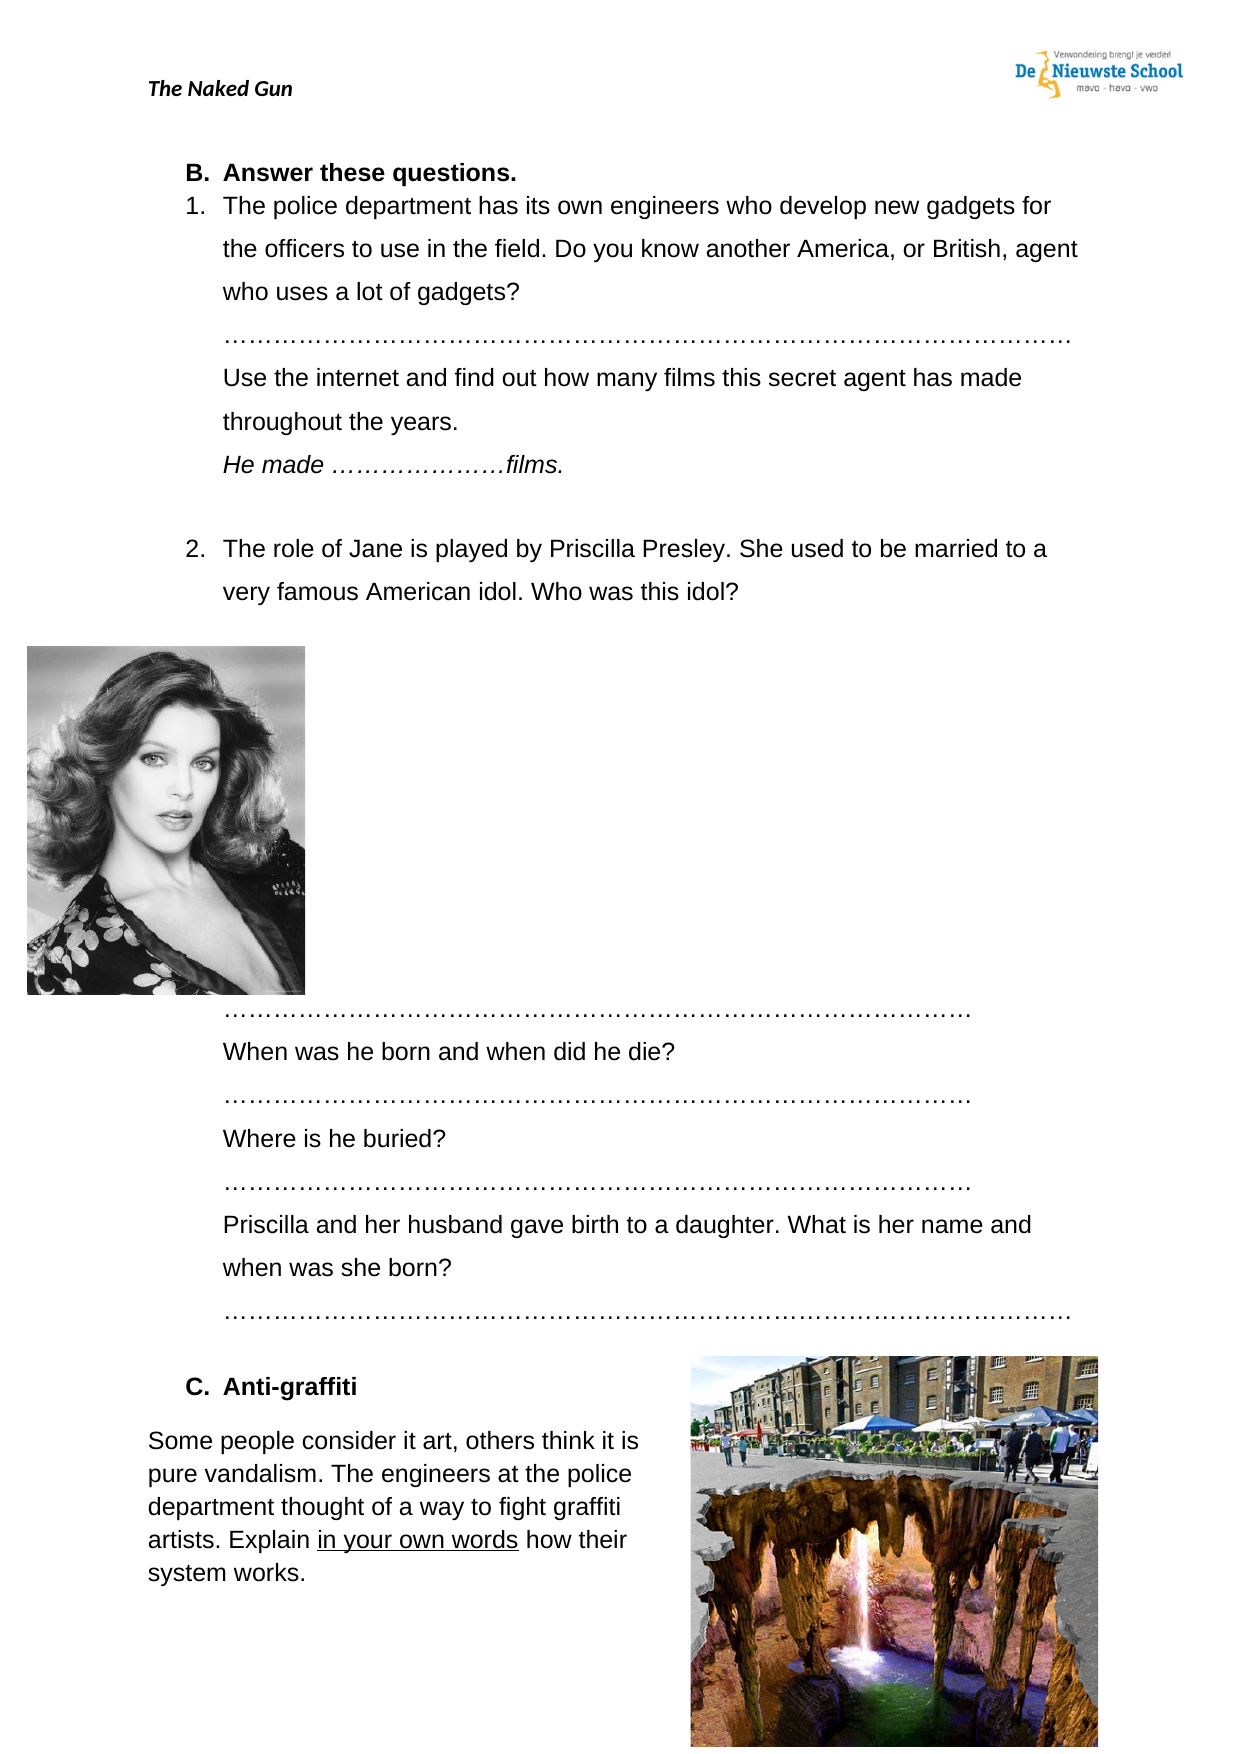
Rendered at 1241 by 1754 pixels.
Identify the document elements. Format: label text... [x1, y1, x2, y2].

list The police department has its own engineers who develop new gadgets for the officers to use in the field. Do you know another America, or British, agent who uses a lot of gadgets? ………………………………………………………………………………………… Use the internet and find out how many films this secret agent has made throughout the years. He made …………………films. [185, 191, 1093, 520]
list Anti-graffiti [185, 1372, 690, 1401]
picture [1012, 40, 1184, 105]
list Answer these questions. [185, 158, 1093, 187]
picture [690, 1356, 1099, 1747]
list The role of Jane is played by Priscilla Presley. She used to be married to a very famous American idol. Who was this idol? ……………………………………………………………………………… When was he born and when did he die? ……………………………………………………………………………… Where is he buried? ……………………………………………………………………………… [185, 534, 1093, 1196]
picture [27, 646, 306, 995]
list Priscilla and her husband gave birth to a daughter. What is her name and when was she born? ………………………………………………………………………………………… [223, 1210, 1093, 1325]
